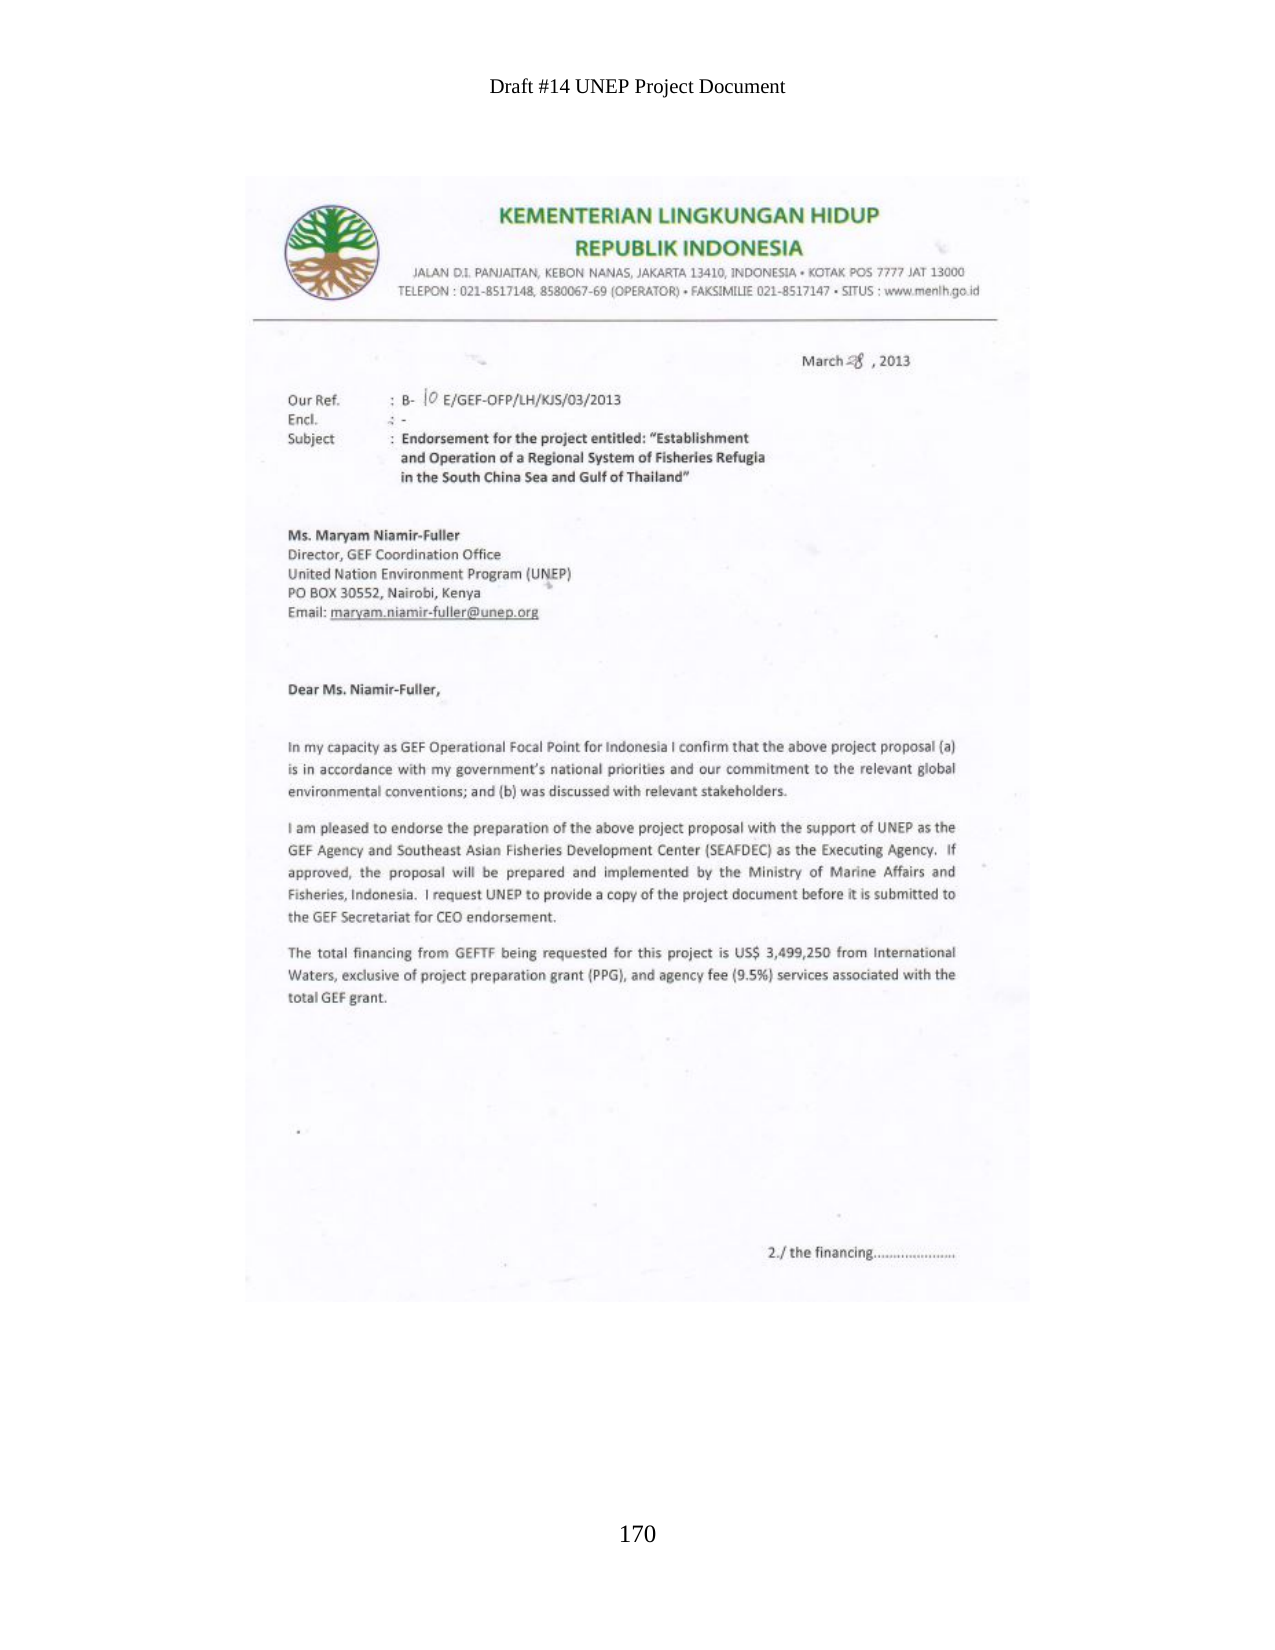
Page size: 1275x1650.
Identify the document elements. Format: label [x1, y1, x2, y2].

picture [245, 176, 1030, 1302]
